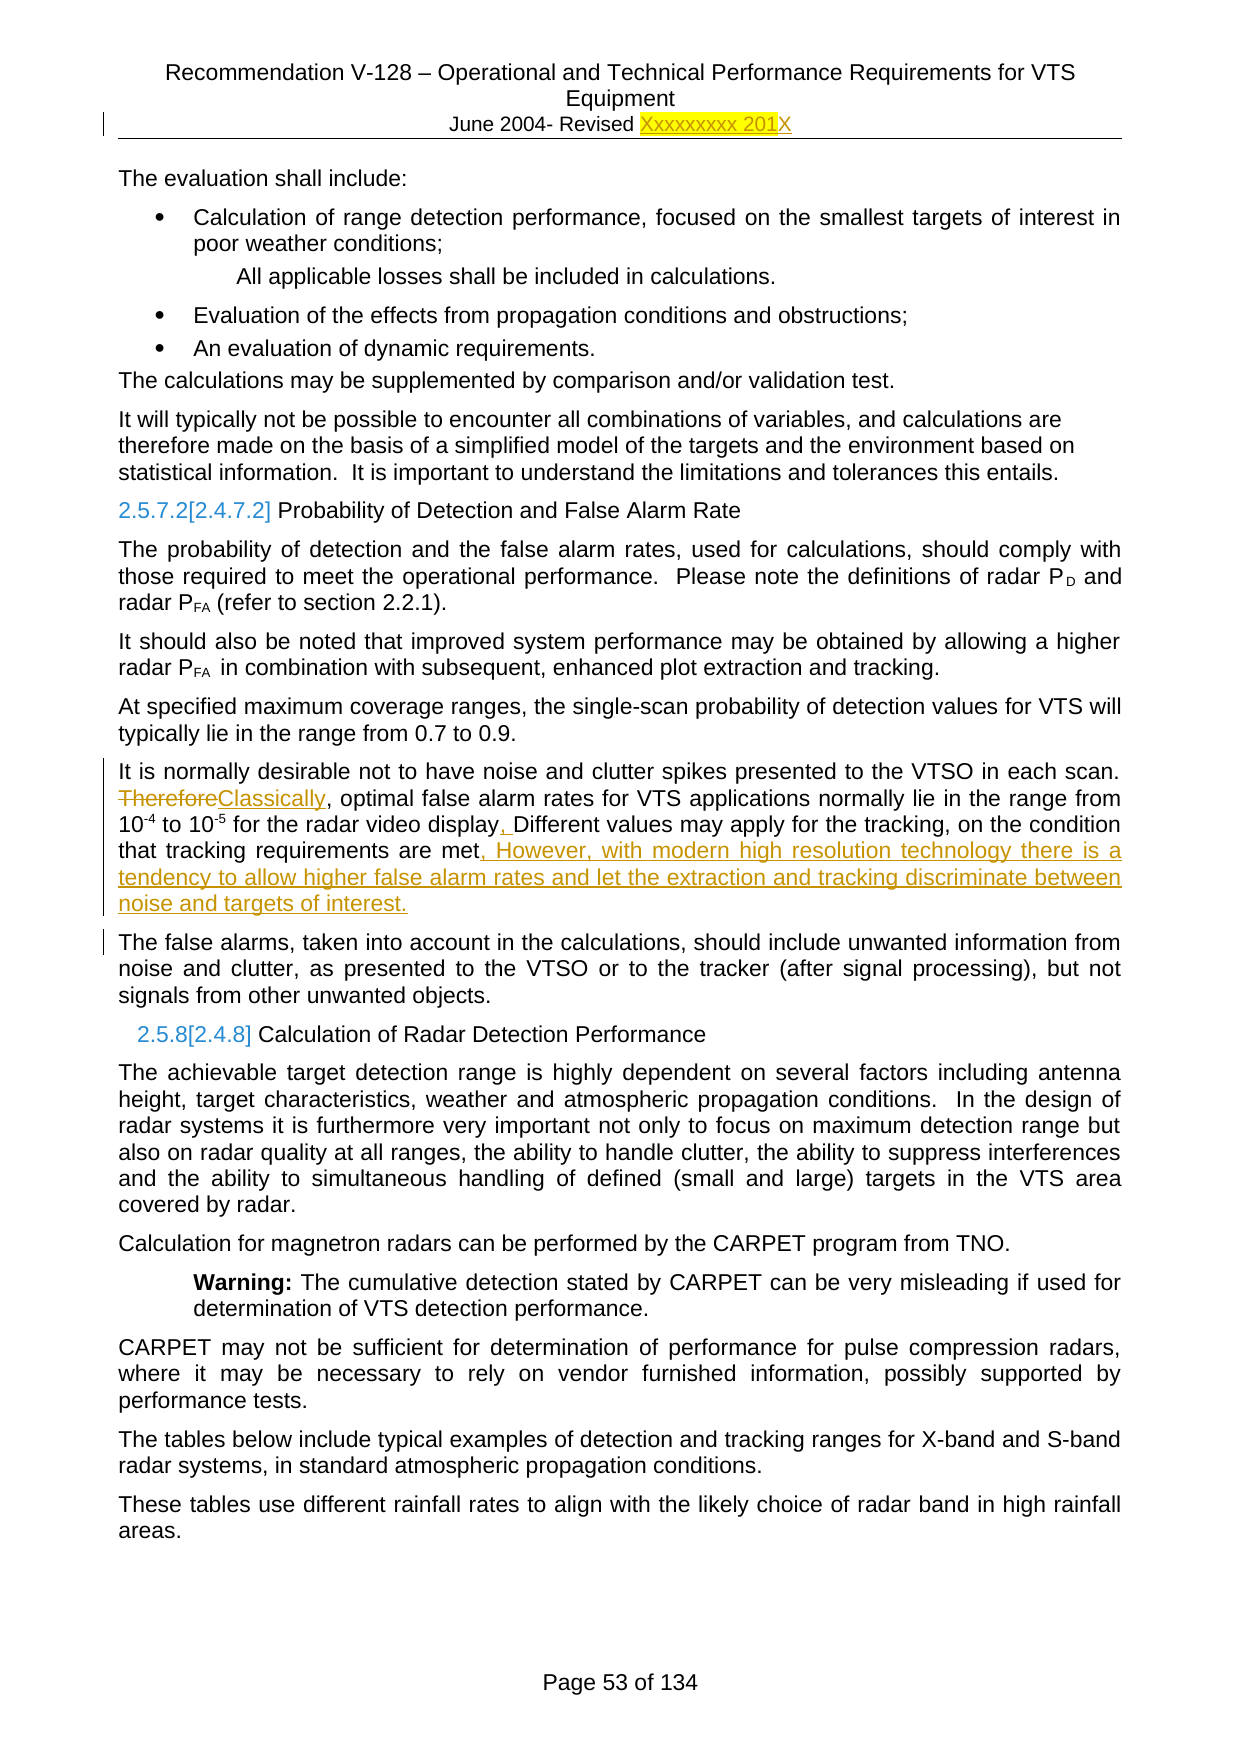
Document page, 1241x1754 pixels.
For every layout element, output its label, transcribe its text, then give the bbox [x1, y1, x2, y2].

text The evaluation shall include: [118, 165, 1122, 192]
text The calculations may be supplemented by comparison and/or validation test. [118, 367, 1122, 393]
subtitle Probability of Detection and False Alarm Rate [118, 497, 1122, 524]
text The probability of detection and the false alarm rates, used for calculations, should comply with those required to meet the operational performance. Please note the definitions of radar PD and radar PFA (refer to section 2.2.1). [118, 536, 1122, 615]
text Evaluation of the effects from propagation conditions and obstructions; [156, 302, 1122, 328]
text It is normally desirable not to have noise and clutter spikes presented to the VTSO in each scan. , optimal false alarm rates for VTS applications normally lie in the range from 10-4 to 10-5 for the radar video displayDifferent values may apply for the tracking, on the condition that tracking requirements are met [118, 758, 1122, 886]
text It is normally desirable not to have noise and clutter spikes presented to the VTSO in each scan. , optimal false alarm rates for VTS applications normally lie in the range from 10-4 to 10-5 for the radar video displayDifferent values may apply for the tracking, on the condition that tracking requirements are met [118, 888, 1122, 916]
text CARPET may not be sufficient for determination of performance for pulse compression radars, where it may be necessary to rely on vendor furnished information, possibly supported by performance tests. [118, 1334, 1122, 1413]
text Calculation of range detection performance, focused on the smallest targets of interest in poor weather conditions; [156, 204, 1122, 257]
text The achievable target detection range is highly dependent on several factors including antenna height, target characteristics, weather and atmospheric propagation conditions. In the design of radar systems it is furthermore very important not only to focus on maximum detection range but also on radar quality at all ranges, the ability to handle clutter, the ability to suppress interferences and the ability to simultaneous handling of defined (small and large) targets in the VTS area covered by radar. [118, 1059, 1122, 1217]
text The tables below include typical examples of detection and tracking ranges for X-band and S-band radar systems, in standard atmospheric propagation conditions. [118, 1426, 1122, 1478]
text It should also be noted that improved system performance may be obtained by allowing a higher radar PFA in combination with subsequent, enhanced plot extraction and tracking. [118, 628, 1122, 681]
text All applicable losses shall be included in calculations. [236, 263, 1122, 289]
text At specified maximum coverage ranges, the single-scan probability of detection values for VTS will typically lie in the range from 0.7 to 0.9. [118, 693, 1122, 746]
text Calculation for magnetron radars can be performed by the CARPET program from TNO. [118, 1230, 1122, 1256]
text The false alarms, taken into account in the calculations, should include unwanted information from noise and clutter, as presented to the VTSO or to the tracker (after signal processing), but not signals from other unwanted objects. [118, 929, 1122, 1008]
text An evaluation of dynamic requirements. [156, 334, 1122, 361]
text It will typically not be possible to encounter all combinations of variables, and calculations are therefore made on the basis of a simplified model of the targets and the environment based on statistical information. It is important to understand the limitations and tolerances this entails. [118, 406, 1122, 485]
text Warning: The cumulative detection stated by CARPET can be very misleading if used for determination of VTS detection performance. [193, 1269, 1122, 1322]
text These tables use different rainfall rates to align with the likely choice of radar band in high rainfall areas. [118, 1491, 1122, 1543]
subtitle Calculation of Radar Detection Performance [137, 1021, 1122, 1047]
